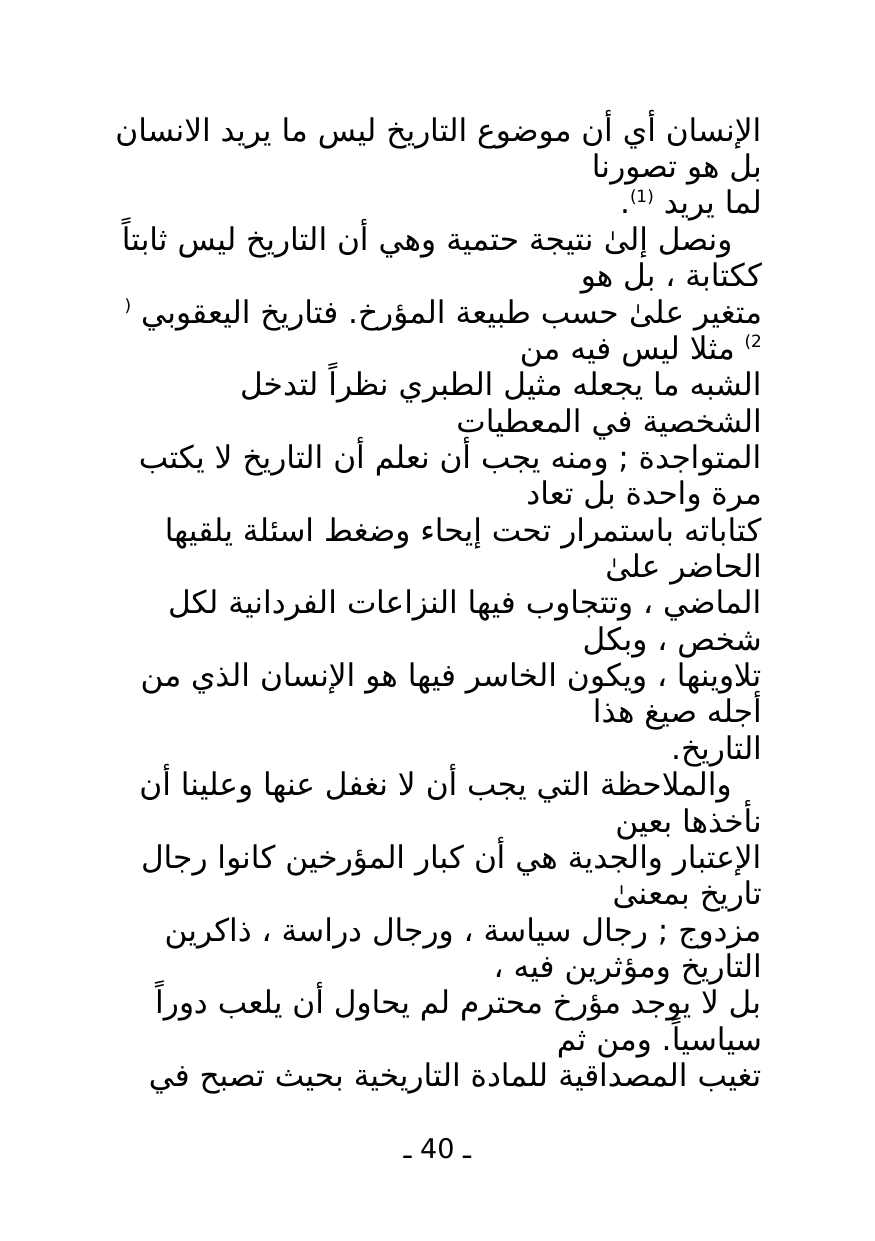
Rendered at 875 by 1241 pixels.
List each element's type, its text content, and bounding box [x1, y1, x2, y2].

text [112, 767, 762, 1094]
text ونصل إلىٰ نتيجة حتمية وهي أن التاريخ ليس ثابتاً ككتابة ، بل هو متغير علىٰ حسب طبيعة المؤرخ. فتاريخ اليعقوبي (2) مثلا ليس فيه من الشبه ما يجعله مثيل الطبري نظراً لتدخل الشخصية في المعطيات المتواجدة ; ومنه يجب أن نعلم أن التاريخ لا يكتب مرة واحدة بل تعاد كتاباته باستمرار تحت إيحاء وضغط اسئلة يلقيها الحاضر علىٰ الماضي ، وتتجاوب فيها النزاعات الفردانية لكل شخص ، وبكل تلاوينها ، ويكون الخاسر فيها هو الإنسان الذي من أجله صيغ هذا التاريخ. [112, 221, 762, 767]
text الإنسان أي أن موضوع التاريخ ليس ما يريد الانسان بل هو تصورنا لما يريد (1). [112, 112, 762, 221]
